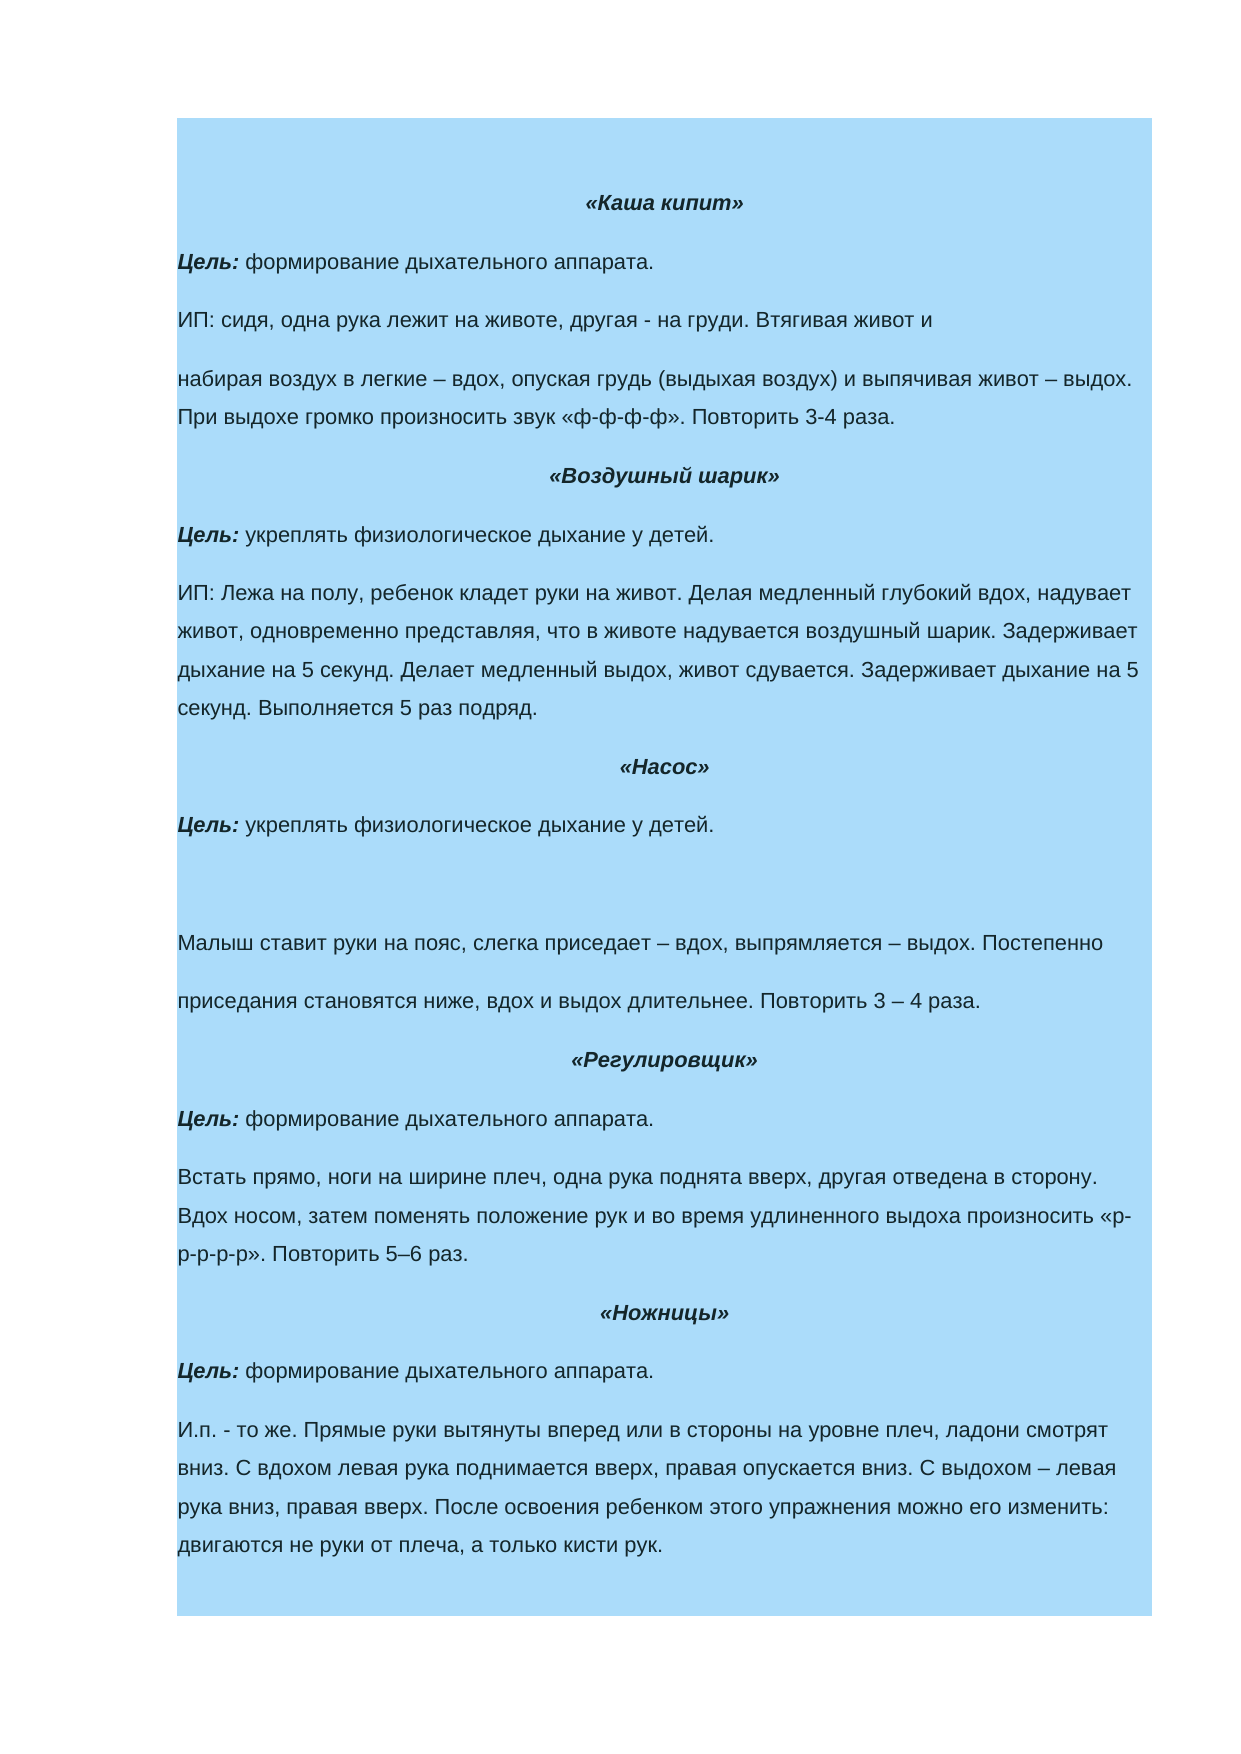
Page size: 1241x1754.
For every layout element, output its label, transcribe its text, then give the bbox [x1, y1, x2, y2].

text «Насос» [177, 741, 1152, 779]
text «Каша кипит» [177, 177, 1152, 215]
text ИП: сидя, одна рука лежит на животе, другая - на груди. Втягивая живот и [177, 294, 1152, 332]
text «Воздушный шарик» [177, 450, 1152, 488]
text Малыш ставит руки на пояс, слегка приседает – вдох, выпрямляется – выдох. Постепенно [177, 917, 1152, 955]
text Цель: формирование дыхательного аппарата. [177, 1092, 1152, 1131]
text Цель: формирование дыхательного аппарата. [177, 235, 1152, 274]
text «Ножницы» [177, 1286, 1152, 1325]
text Встать прямо, ноги на ширине плеч, одна рука поднята вверх, другая отведена в сторону. Вдох носом, затем поменять положение рук и во время удлиненного выдоха произносить «р-р-р-р-р». Повторить 5–6 раз. [177, 1151, 1152, 1266]
text Цель: укреплять физиологическое дыхание у детей. [177, 508, 1152, 547]
text Цель: формирование дыхательного аппарата. [177, 1345, 1152, 1383]
text «Регулировщик» [177, 1034, 1152, 1072]
text ИП: Лежа на полу, ребенок кладет руки на живот. Делая медленный глубокий вдох, надувает живот, одновременно представляя, что в животе надувается воздушный шарик. Задерживает дыхание на 5 секунд. Делает медленный выдох, живот сдувается. Задерживает дыхание на 5 секунд. Выполняется 5 раз подряд. [177, 567, 1152, 720]
text И.п. - то же. Прямые руки вытянуты вперед или в стороны на уровне плеч, ладони смотрят вниз. С вдохом левая рука поднимается вверх, правая опускается вниз. С выдохом – левая рука вниз, правая вверх. После освоения ребенком этого упражнения можно его изменить: двигаются не руки от плеча, а только кисти рук. [177, 1404, 1152, 1557]
text Цель: укреплять физиологическое дыхание у детей. [177, 799, 1152, 838]
text приседания становятся ниже, вдох и выдох длительнее. Повторить 3 – 4 раза. [177, 975, 1152, 1013]
text набирая воздух в легкие – вдох, опуская грудь (выдыхая воздух) и выпячивая живот – выдох. При выдохе громко произносить звук «ф-ф-ф-ф». Повторить 3-4 раза. [177, 353, 1152, 429]
